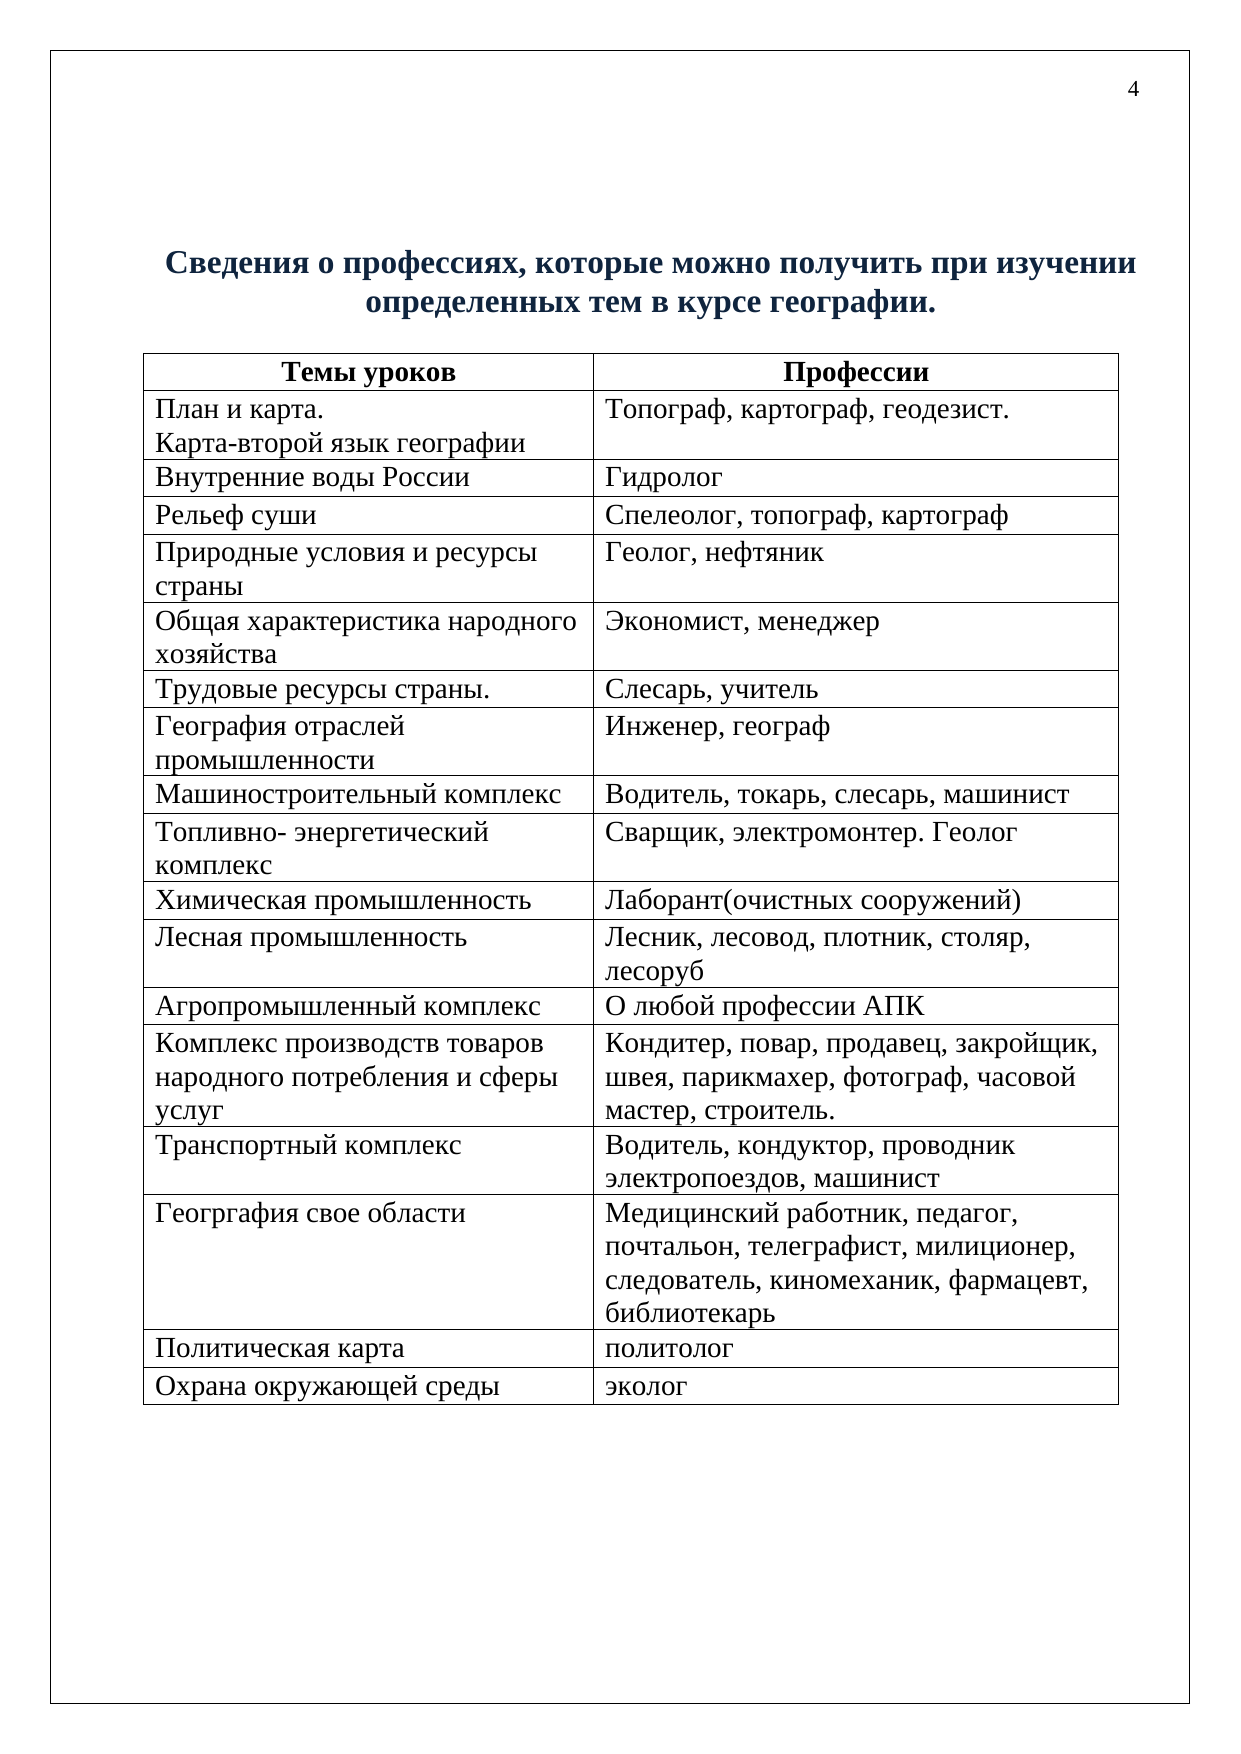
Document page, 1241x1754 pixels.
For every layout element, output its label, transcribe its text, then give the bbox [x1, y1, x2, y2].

table_cell План и карта. Карта-второй язык географии [144, 391, 593, 458]
table_cell Сварщик, электромонтер. Геолог [594, 814, 1118, 881]
table_header Профессии [594, 354, 1118, 390]
table_cell Водитель, токарь, слесарь, машинист [594, 776, 1118, 813]
table_cell Комплекс производств товаров народного потребления и сферы услуг [144, 1025, 593, 1126]
table_cell Кондитер, повар, продавец, закройщик, швея, парикмахер, фотограф, часовой мастер, строитель. [594, 1025, 1118, 1126]
table_cell политолог [594, 1330, 1118, 1367]
table_cell Химическая промышленность [144, 882, 593, 918]
table_cell Общая характеристика народного хозяйства [144, 603, 593, 670]
table_cell Топограф, картограф, геодезист. [594, 391, 1118, 458]
table_cell Лаборант(очистных сооружений) [594, 882, 1118, 918]
table_cell Гидролог [594, 460, 1118, 496]
table_cell Водитель, кондуктор, проводник электропоездов, машинист [594, 1127, 1118, 1194]
table_cell Внутренние воды России [144, 460, 593, 496]
text Сведения о профессиях, которые можно получить при изучении определенных тем в курсе географии. [162, 243, 1139, 319]
table_cell Геогргафия свое области [144, 1195, 593, 1329]
table_cell О любой профессии АПК [594, 988, 1118, 1024]
table_cell Природные условия и ресурсы страны [144, 535, 593, 602]
table_cell Топливно- энергетический комплекс [144, 814, 593, 881]
table_cell Лесник, лесовод, плотник, столяр, лесоруб [594, 920, 1118, 987]
table_cell Инженер, географ [594, 708, 1118, 775]
table_cell Агропромышленный комплекс [144, 988, 593, 1024]
table_cell Медицинский работник, педагог, почтальон, телеграфист, милиционер, следователь, киномеханик, фармацевт, библиотекарь [594, 1195, 1118, 1329]
table_cell Машиностроительный комплекс [144, 776, 593, 813]
table_cell География отраслей промышленности [144, 708, 593, 775]
table_cell Политическая карта [144, 1330, 593, 1367]
table_cell Геолог, нефтяник [594, 535, 1118, 602]
table_header Темы уроков [144, 354, 593, 390]
table_cell Спелеолог, топограф, картограф [594, 497, 1118, 533]
table_cell Лесная промышленность [144, 920, 593, 987]
table_cell Транспортный комплекс [144, 1127, 593, 1194]
table_cell Слесарь, учитель [594, 671, 1118, 707]
table_cell Охрана окружающей среды [144, 1368, 593, 1404]
table_cell Экономист, менеджер [594, 603, 1118, 670]
table_cell Рельеф суши [144, 497, 593, 533]
table_cell эколог [594, 1368, 1118, 1404]
table_cell Трудовые ресурсы страны. [144, 671, 593, 707]
